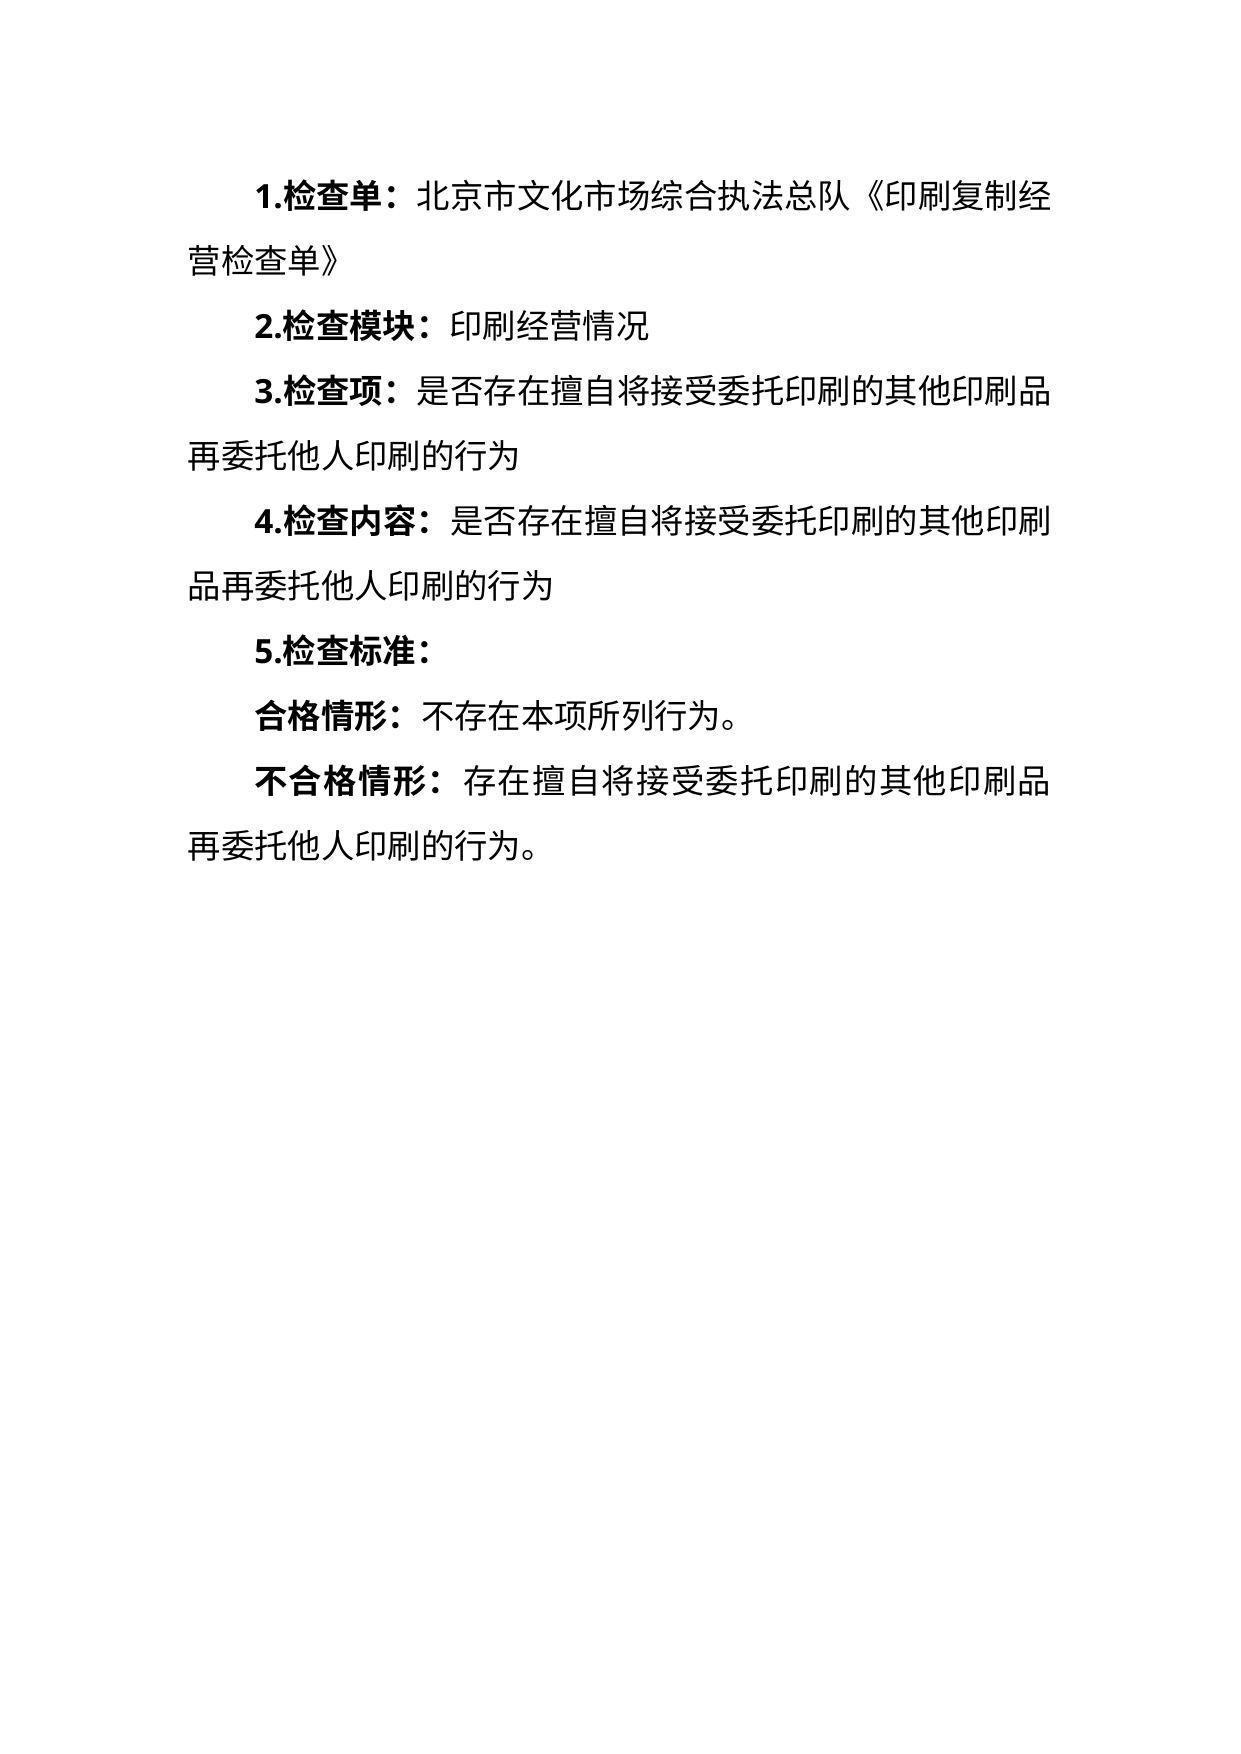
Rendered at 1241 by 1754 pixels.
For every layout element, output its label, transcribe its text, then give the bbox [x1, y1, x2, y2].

text 3.检查项：是否存在擅自将接受委托印刷的其他印刷品再委托他人印刷的行为 [187, 357, 1053, 487]
text 不合格情形：存在擅自将接受委托印刷的其他印刷品再委托他人印刷的行为。 [187, 747, 1053, 877]
text 5.检查标准： [187, 617, 1053, 682]
text 4.检查内容：是否存在擅自将接受委托印刷的其他印刷品再委托他人印刷的行为 [187, 487, 1053, 617]
text 2.检查模块：印刷经营情况 [187, 292, 1053, 357]
text 1.检查单：北京市文化市场综合执法总队《印刷复制经营检查单》 [187, 162, 1053, 292]
text 合格情形：不存在本项所列行为。 [187, 682, 1053, 747]
